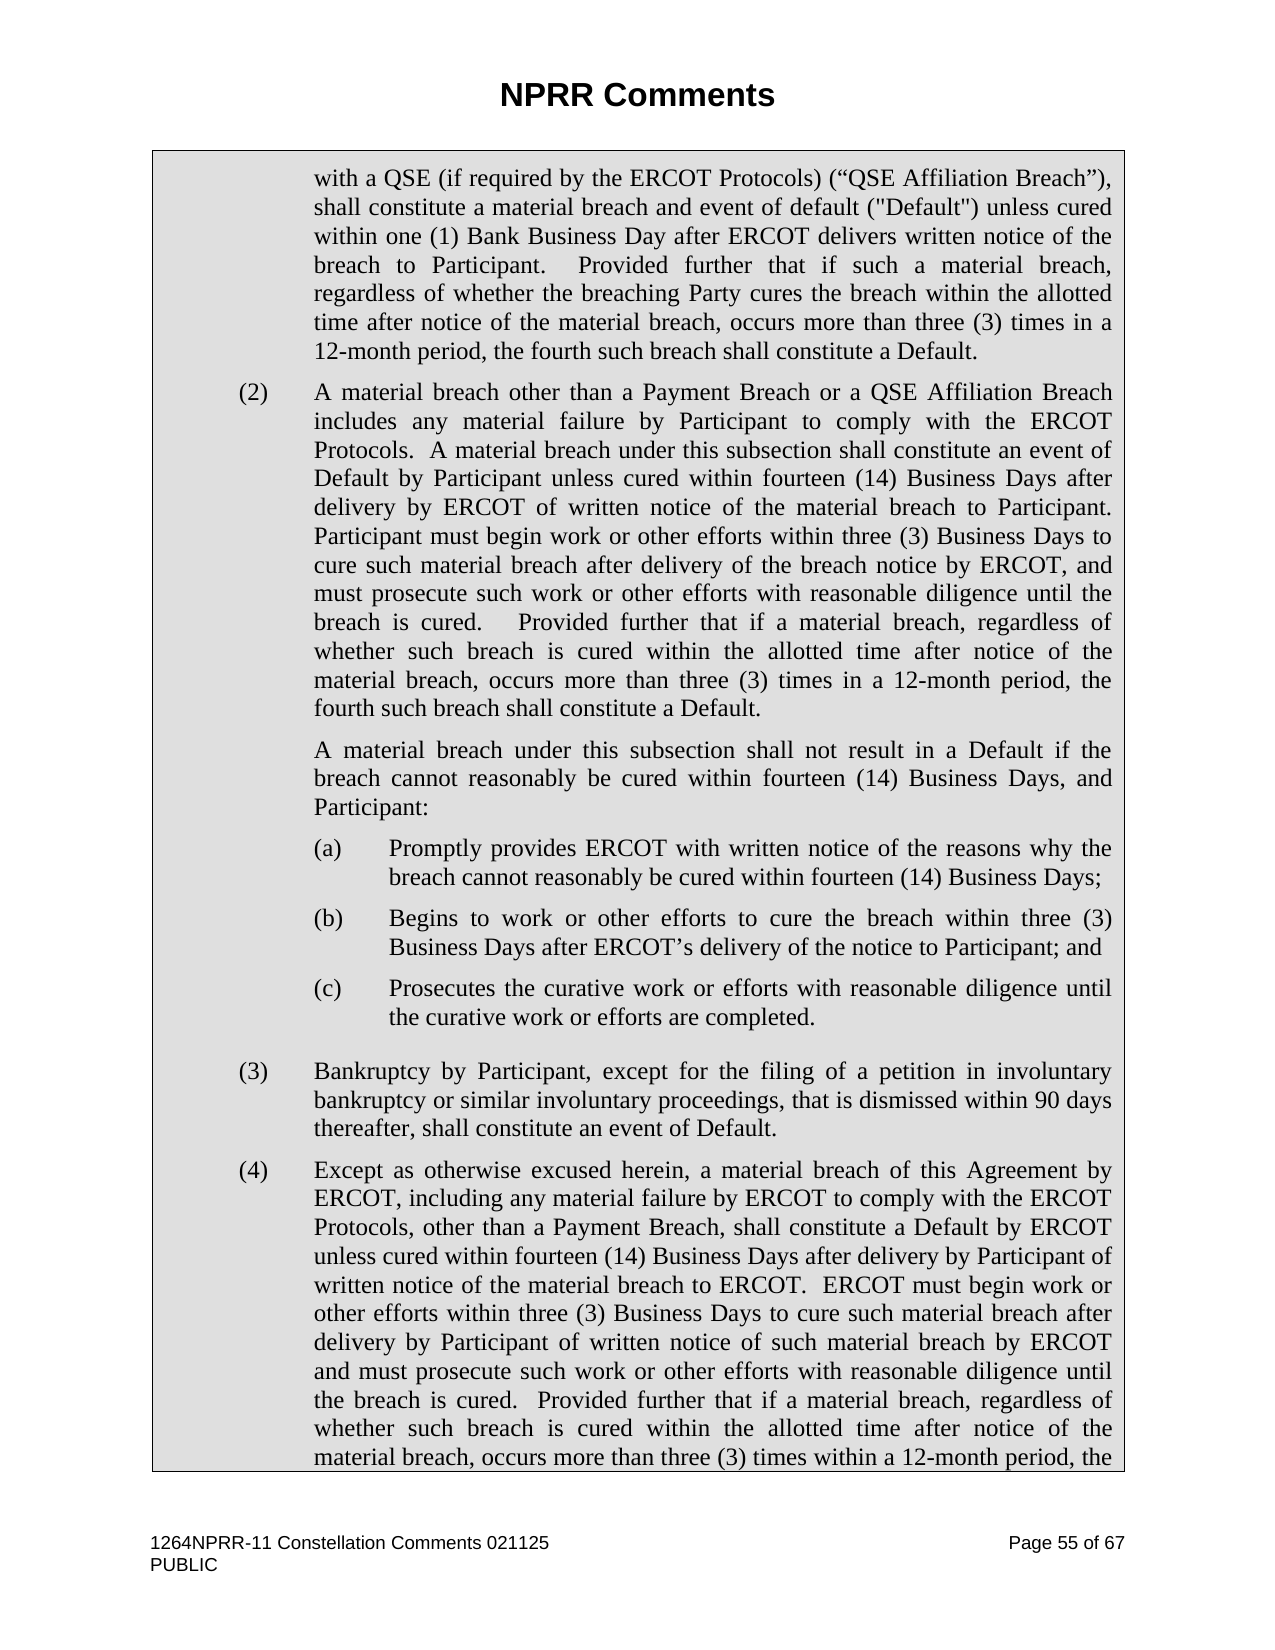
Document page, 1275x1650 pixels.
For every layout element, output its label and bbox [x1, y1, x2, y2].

table_header [153, 151, 1124, 1471]
